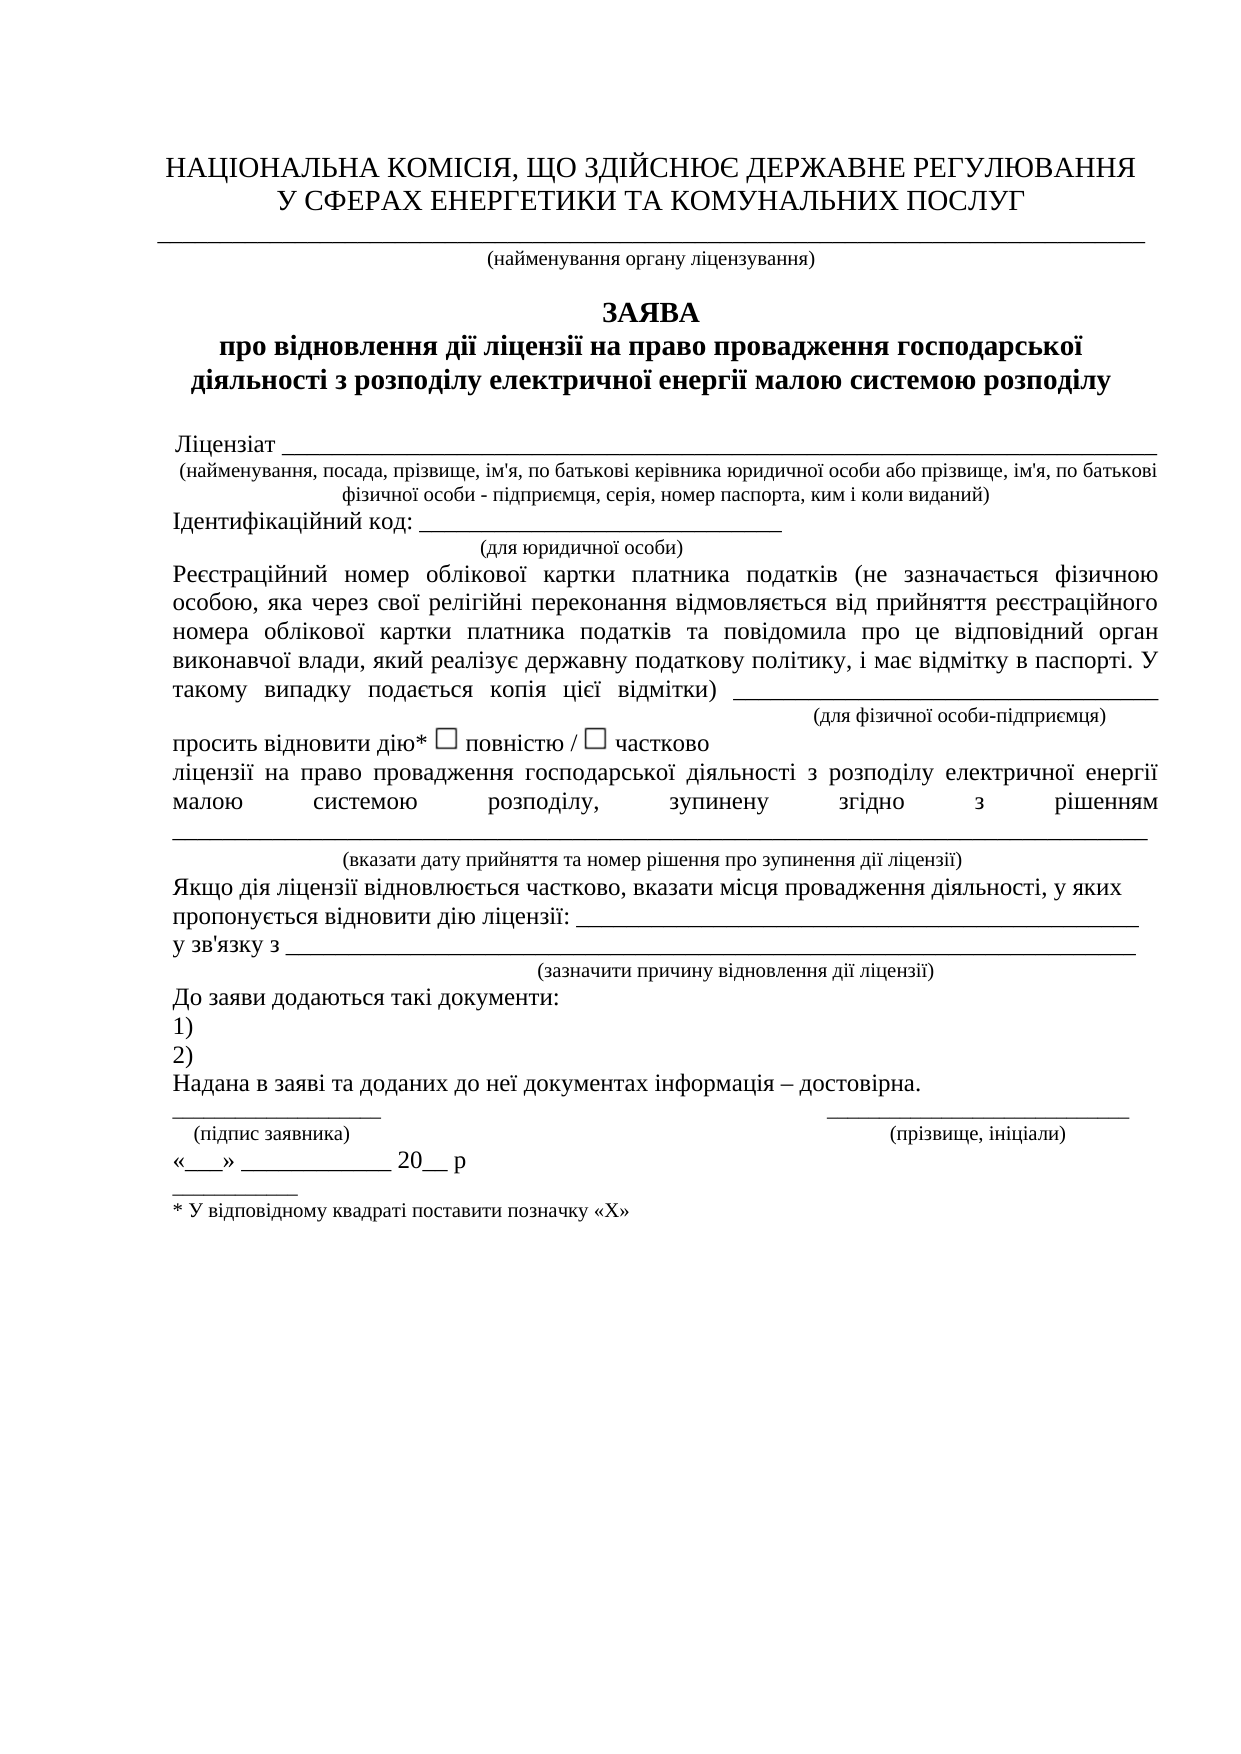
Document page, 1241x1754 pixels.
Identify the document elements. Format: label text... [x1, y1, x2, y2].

text НАЦІОНАЛЬНА КОМІСІЯ, ЩО ЗДІЙСНЮЄ ДЕРЖАВНЕ РЕГУЛЮВАННЯ [150, 150, 1152, 183]
table_cell ____________________ (підпис заявника) [161, 1097, 785, 1145]
table_cell _____________________________ (прізвище, ініціали) [785, 1097, 1171, 1145]
picture [434, 726, 460, 752]
table_cell «___» ____________ 20__ р ____________ * У відповідному квадраті поставити позначку «Х» [161, 1145, 1171, 1222]
text _______________________________________________________________________________ (найменування органу ліцензування) [150, 217, 1152, 270]
subtitle ЗАЯВА про відновлення дії ліцензії на право провадження господарської діяльності з розподілу електричної енергії малою системою розподілу [150, 295, 1152, 396]
text У СФЕРАХ ЕНЕРГЕТИКИ ТА КОМУНАЛЬНИХ ПОСЛУГ [150, 183, 1152, 217]
picture [583, 726, 609, 752]
table_header Ліцензіат ______________________________________________________________________ (найменування, посада, прізвище, ім'я, по батькові керівника юридичної особи або прізвище, ім'я, по батькові фізичної особи - підприємця, серія, номер паспорта, ким і коли виданий) Ідентифікаційний код: _____________________________ (для юридичної особи) Реєстраційний номер облікової картки платника податків (не зазначається фізичною особою, яка через свої релігійні переконання відмовляється від прийняття реєстраційного номера облікової картки платника податків та повідомила про це відповідний орган виконавчої влади, який реалізує державну податкову політику, і має відмітку в паспорті. У такому випадку подається копія цієї відмітки) __________________________________ (для фізичної особи-підприємця) просить відновити дію* повністю / частково ліцензії на право провадження господарської діяльності з розподілу електричної енергії малою системою розподілу, зупинену згідно з рішенням ______________________________________________________________________________ (вказати дату прийняття та номер рішення про зупинення дії ліцензії) Якщо дія ліцензії відновлюється частково, вказати місця провадження діяльності, у яких пропонується відновити дію ліцензії: _____________________________________________ у зв'язку з ____________________________________________________________________ (зазначити причину відновлення дії ліцензії) До заяви додаються такі документи: 1) 2) Надана в заяві та доданих до неї документах інформація – достовірна. [161, 429, 1171, 1097]
